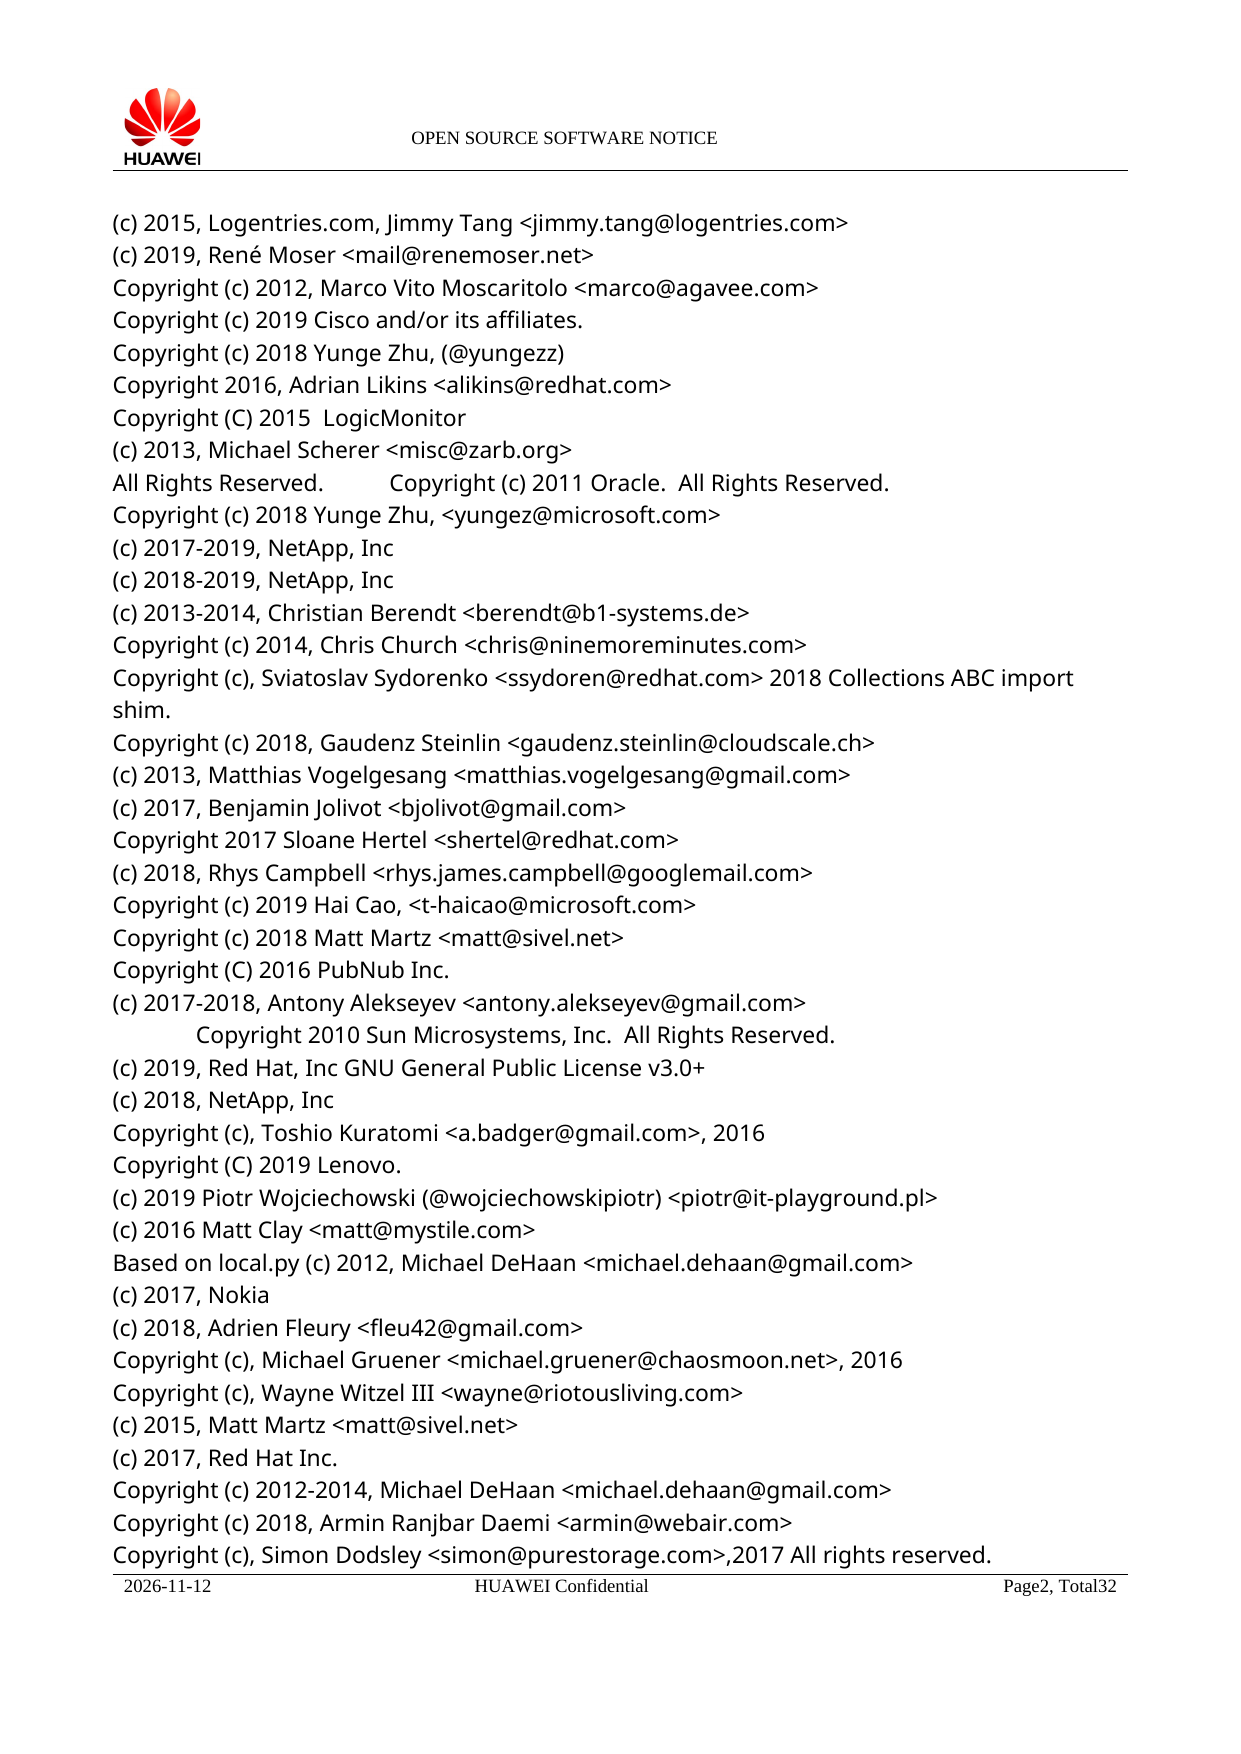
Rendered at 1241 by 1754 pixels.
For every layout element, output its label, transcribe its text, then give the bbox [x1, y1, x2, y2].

picture [124, 88, 201, 165]
